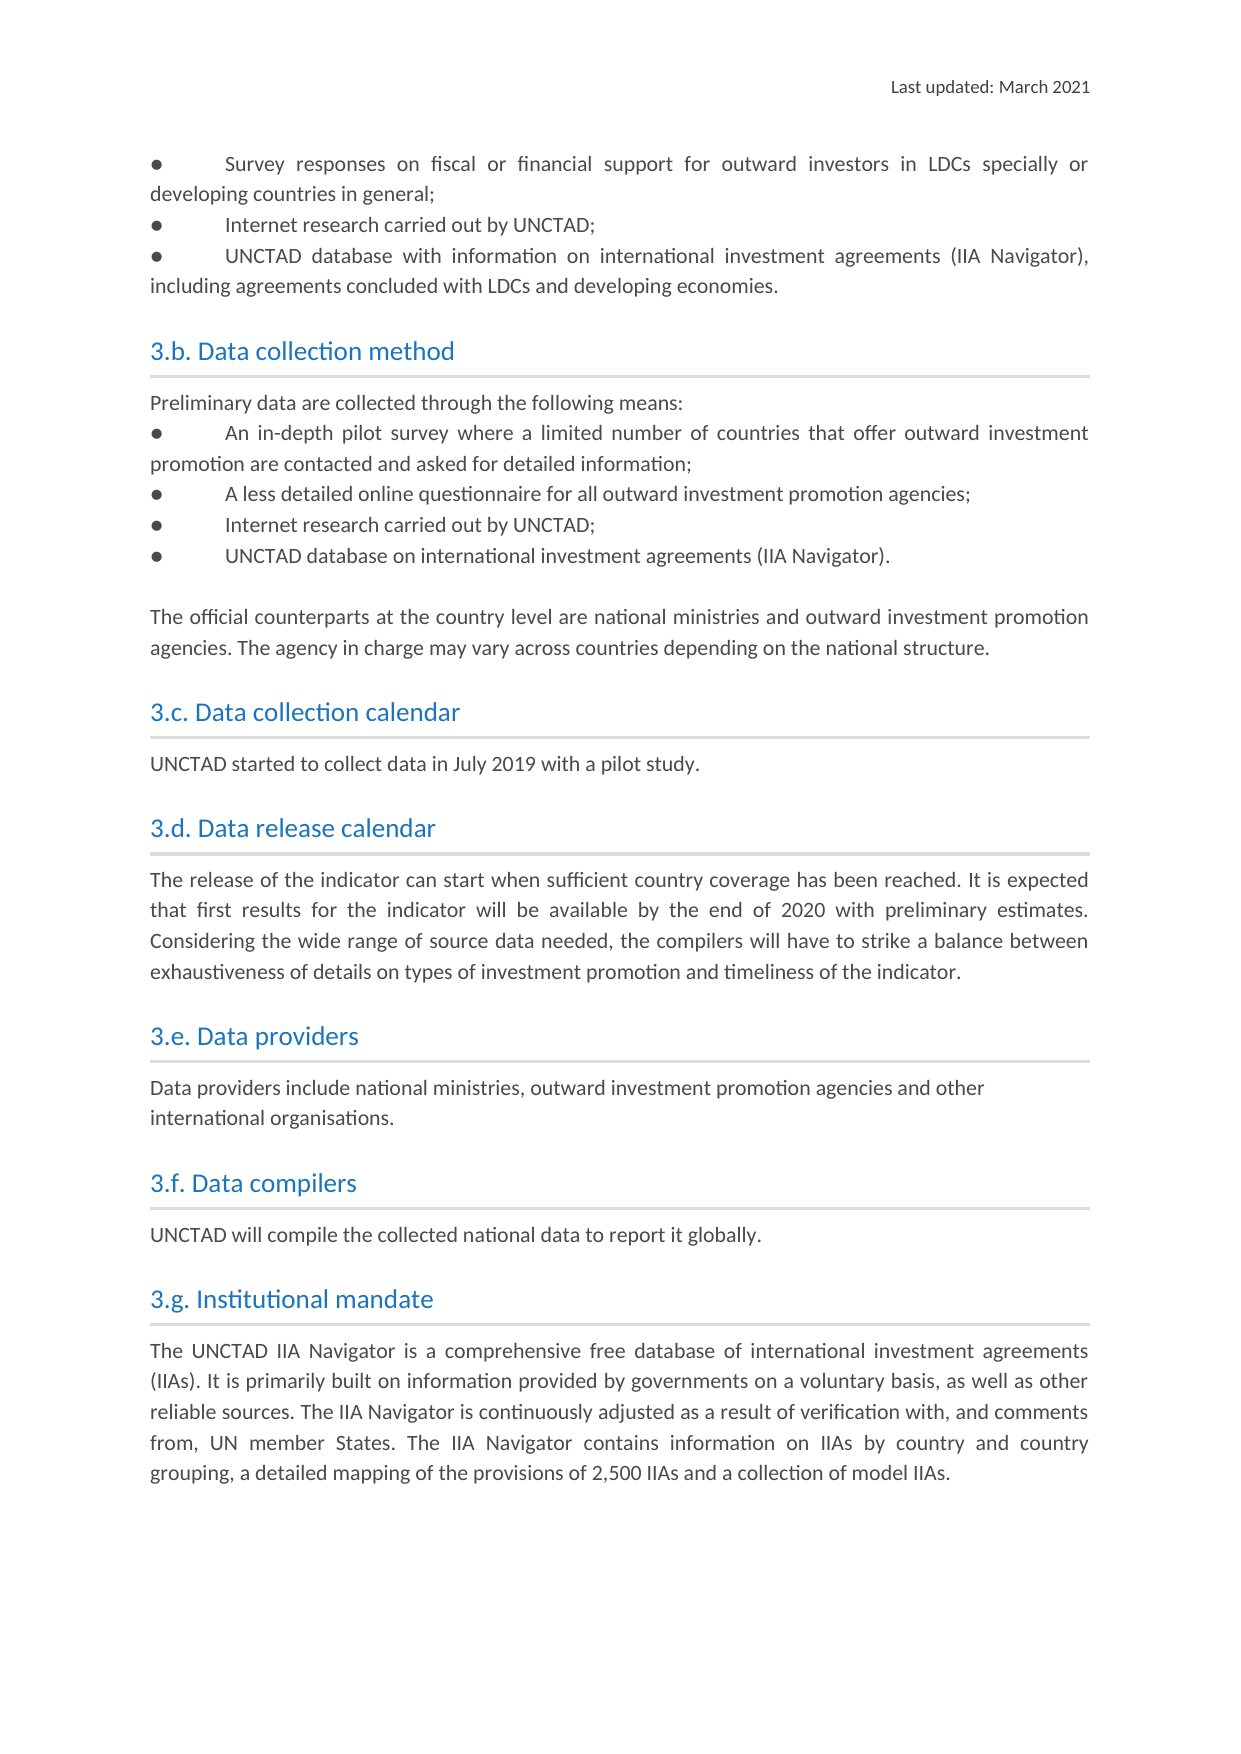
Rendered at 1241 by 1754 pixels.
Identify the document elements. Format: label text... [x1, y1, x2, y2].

text ● Internet research carried out by UNCTAD; [150, 511, 1090, 538]
text 3.e. Data providers [150, 1019, 1090, 1060]
text ● UNCTAD database with information on international investment agreements (IIA Navigator), including agreements concluded with LDCs and developing economies. [150, 242, 1090, 299]
text ● Internet research carried out by UNCTAD; [150, 211, 1090, 238]
text The UNCTAD IIA Navigator is a comprehensive free database of international investment agreements (IIAs). It is primarily built on information provided by governments on a voluntary basis, as well as other reliable sources. The IIA Navigator is continuously adjusted as a result of verification with, and comments from, UN member States. The IIA Navigator contains information on IIAs by country and country grouping, a detailed mapping of the provisions of 2,500 IIAs and a collection of model IIAs. [150, 1337, 1090, 1486]
text The release of the indicator can start when sufficient country coverage has been reached. It is expected that first results for the indicator will be available by the end of 2020 with preliminary estimates. Considering the wide range of source data needed, the compilers will have to strike a balance between exhaustiveness of details on types of investment promotion and timeliness of the indicator. [150, 866, 1090, 984]
text 3.d. Data release calendar [150, 811, 1090, 852]
text ● A less detailed online questionnaire for all outward investment promotion agencies; [150, 481, 1090, 507]
text The official counterparts at the country level are national ministries and outward investment promotion agencies. The agency in charge may vary across countries depending on the national structure. [150, 603, 1090, 660]
text UNCTAD will compile the collected national data to report it globally. [150, 1221, 1090, 1247]
text 3.b. Data collection method [150, 334, 1090, 375]
text Preliminary data are collected through the following means: [150, 389, 1090, 415]
text ● UNCTAD database on international investment agreements (IIA Navigator). [150, 542, 1090, 568]
text ● Survey responses on fiscal or financial support for outward investors in LDCs specially or developing countries in general; [150, 150, 1090, 207]
text UNCTAD started to collect data in July 2019 with a pilot study. [150, 750, 1090, 776]
text 3.c. Data collection calendar [150, 695, 1090, 736]
text 3.g. Institutional mandate [150, 1282, 1090, 1323]
text ● An in-depth pilot survey where a limited number of countries that offer outward investment promotion are contacted and asked for detailed information; [150, 419, 1090, 477]
text 3.f. Data compilers [150, 1166, 1090, 1207]
text Data providers include national ministries, outward investment promotion agencies and other international organisations. [150, 1074, 1090, 1131]
